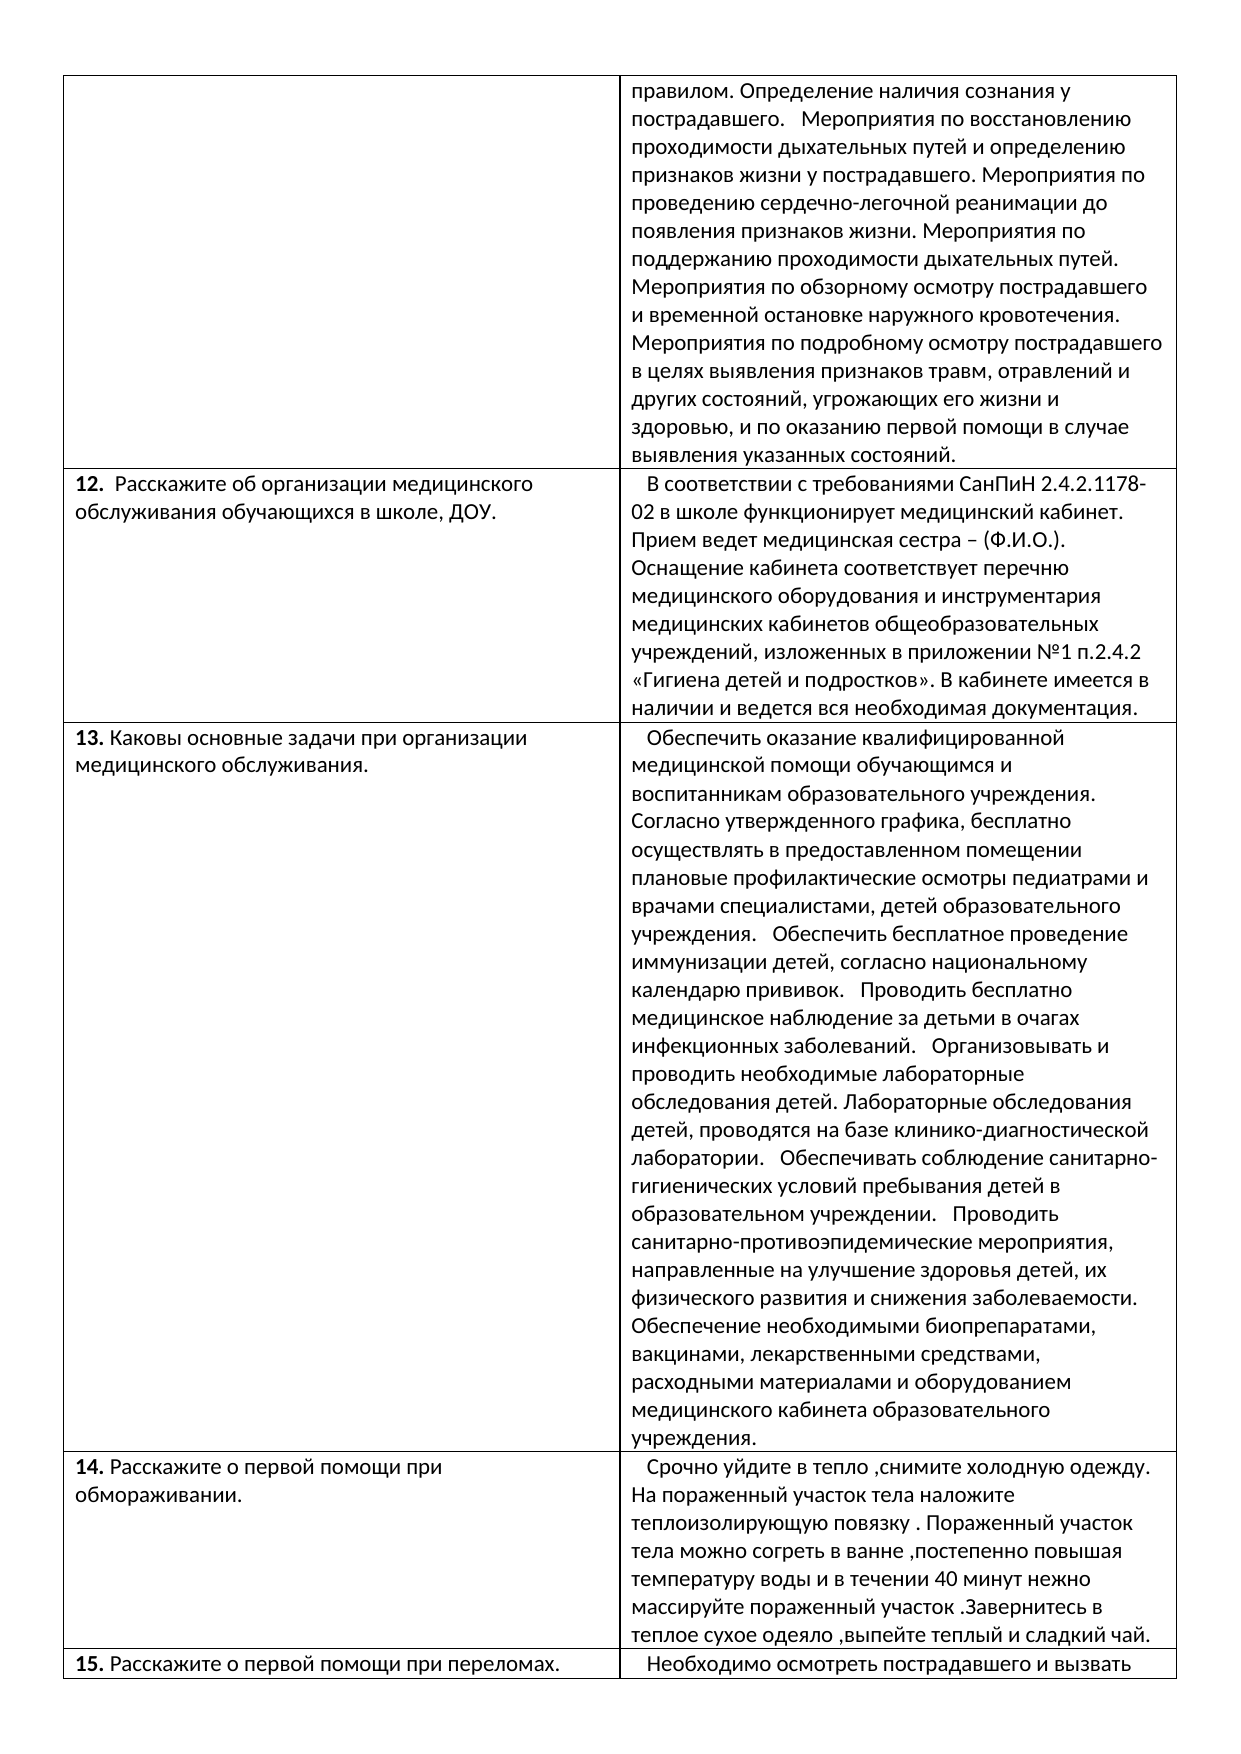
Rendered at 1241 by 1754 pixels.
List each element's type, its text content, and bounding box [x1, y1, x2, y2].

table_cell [621, 1649, 1176, 1677]
table_cell В соответствии с требованиями СанПиН 2.4.2.1178-02 в школе функционирует медицинский кабинет. Прием ведет медицинская сестра – (Ф.И.О.). Оснащение кабинета соответствует перечню медицинского оборудования и инструментария медицинских кабинетов общеобразовательных учреждений, изложенных в приложении №1 п.2.4.2 «Гигиена детей и подростков». В кабинете имеется в наличии и ведется вся необходимая документация. [621, 469, 1176, 722]
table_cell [621, 76, 1176, 468]
table_cell 14. Расскажите о первой помощи при обмораживании. [64, 1452, 619, 1648]
table_cell Обеспечить оказание квалифицированной медицинской помощи обучающимся и воспитанникам образовательного учреждения. Согласно утвержденного графика, бесплатно осуществлять в предоставленном помещении плановые профилактические осмотры педиатрами и врачами специалистами, детей образовательного учреждения. Обеспечить бесплатное проведение иммунизации детей, согласно национальному календарю прививок. Проводить бесплатно медицинское наблюдение за детьми в очагах инфекционных заболеваний. Организовывать и проводить необходимые лабораторные обследования детей. Лабораторные обследования детей, проводятся на базе клинико-диагностической лаборатории. Обеспечивать соблюдение санитарно-гигиенических условий пребывания детей в образовательном учреждении. Проводить санитарно-противоэпидемические мероприятия, направленные на улучшение здоровья детей, их физического развития и снижения заболеваемости. Обеспечение необходимыми биопрепаратами, вакцинами, лекарственными средствами, расходными материалами и оборудованием медицинского кабинета образовательного учреждения. [621, 723, 1176, 1451]
table_cell 12. Расскажите об организации медицинского обслуживания обучающихся в школе, ДОУ. [64, 469, 619, 722]
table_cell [64, 76, 619, 468]
table_cell 13. Каковы основные задачи при организации медицинского обслуживания. [64, 723, 619, 1451]
table_cell Срочно уйдите в тепло ,снимите холодную одежду. На пораженный участок тела наложите теплоизолирующую повязку . Пораженный участок тела можно согреть в ванне ,постепенно повышая температуру воды и в течении 40 минут нежно массируйте пораженный участок .Завернитесь в теплое сухое одеяло ,выпейте теплый и сладкий чай. [621, 1452, 1176, 1648]
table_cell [64, 1649, 619, 1677]
